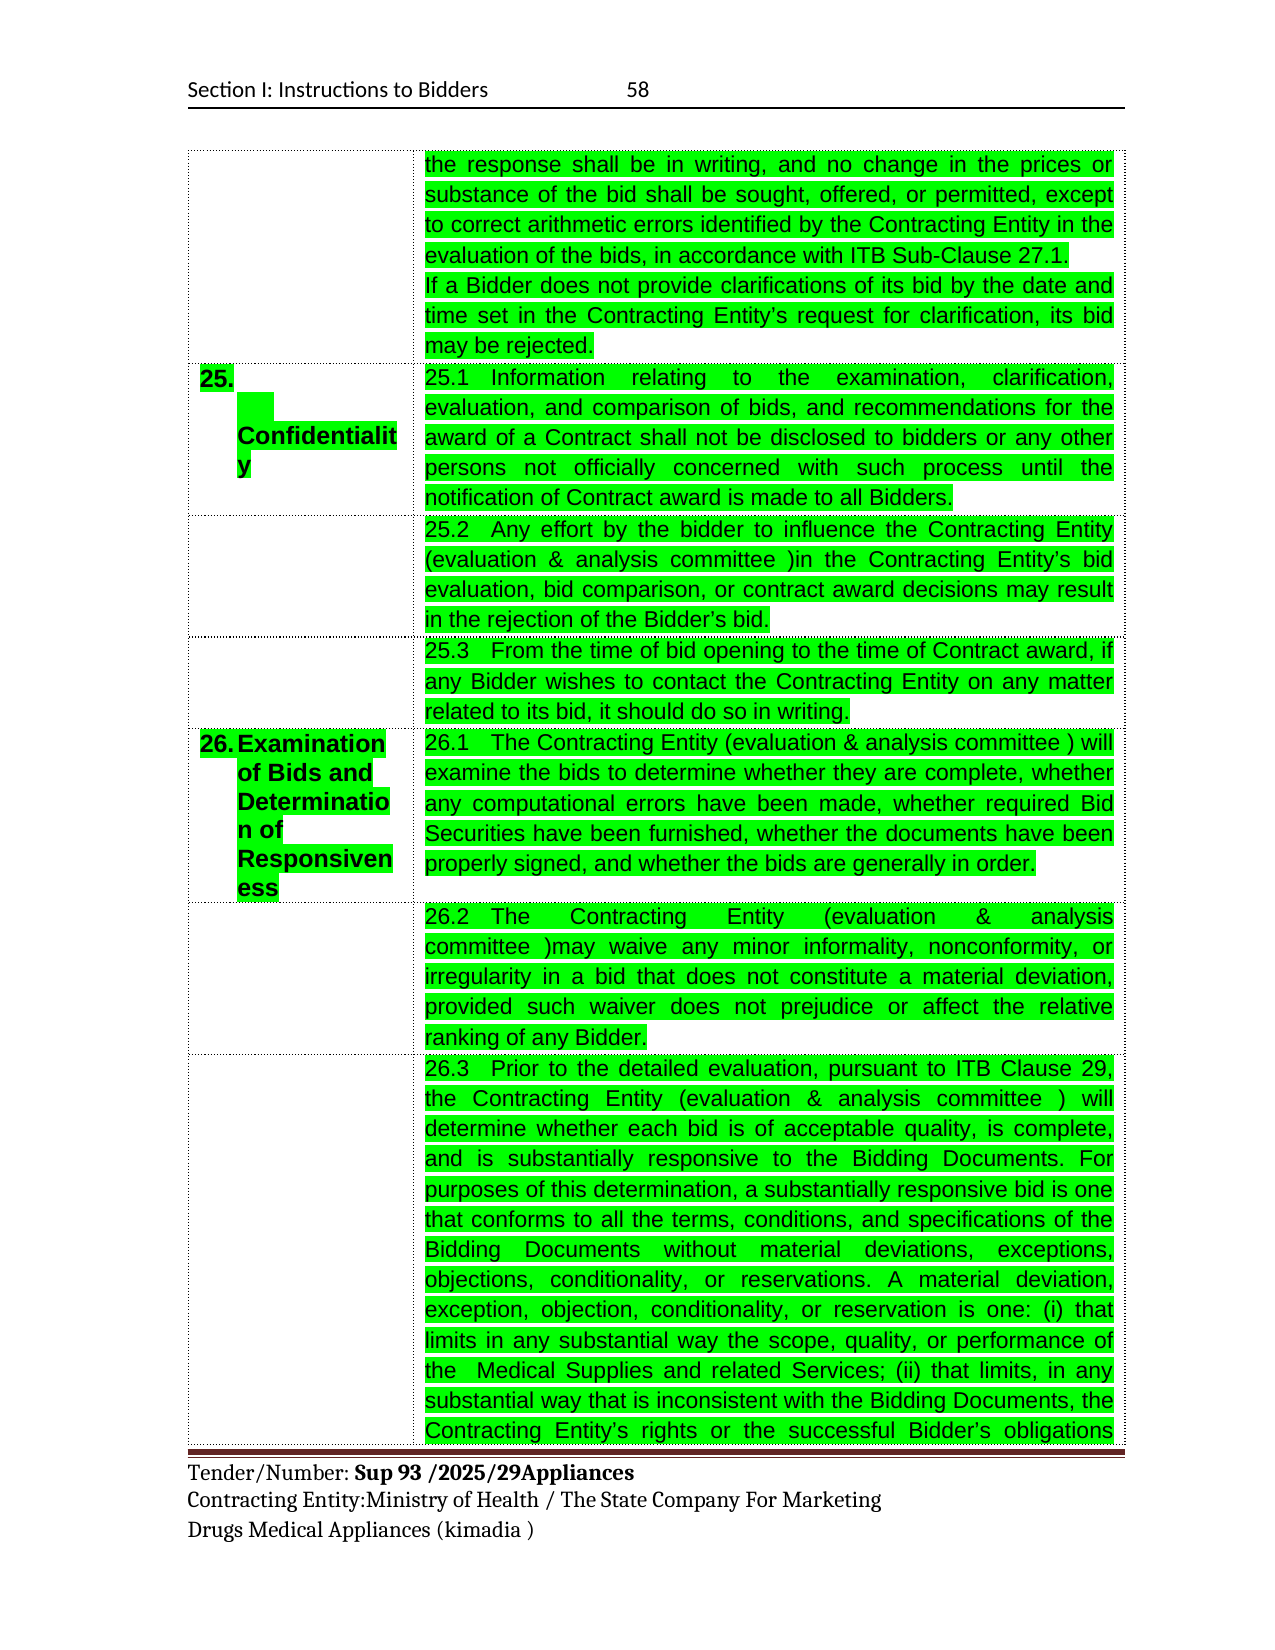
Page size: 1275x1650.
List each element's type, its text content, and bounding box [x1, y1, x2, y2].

table_cell [188, 1054, 413, 1444]
table_cell 25. Confidentiality [188, 363, 413, 514]
table_cell [188, 515, 413, 636]
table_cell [413, 1054, 1125, 1444]
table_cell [413, 150, 1125, 362]
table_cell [188, 150, 413, 362]
table_cell [188, 636, 413, 728]
table_cell 26. Examination of Bids and Determination of Responsiveness [279, 728, 413, 902]
table_cell 26.1 The Contracting Entity (evaluation & analysis committee ) will examine the bids to determine whether they are complete, whether any computational errors have been made, whether required Bid Securities have been furnished, whether the documents have been properly signed, and whether the bids are generally in order. [413, 728, 1125, 902]
table_cell 26. Examination of Bids and Determination of Responsiveness [188, 728, 237, 902]
table_cell 25.2 Any effort by the bidder to influence the Contracting Entity (evaluation & analysis committee )in the Contracting Entity’s bid evaluation, bid comparison, or contract award decisions may result in the rejection of the Bidder’s bid. [413, 515, 1125, 636]
table_cell 25.3 From the time of bid opening to the time of Contract award, if any Bidder wishes to contact the Contracting Entity on any matter related to its bid, it should do so in writing. [413, 636, 1125, 728]
table_cell 26.2 The Contracting Entity (evaluation & analysis committee )may waive any minor informality, nonconformity, or irregularity in a bid that does not constitute a material deviation, provided such waiver does not prejudice or affect the relative ranking of any Bidder. [413, 902, 1125, 1054]
table_cell [188, 902, 413, 1054]
table_cell 25.1 Information relating to the examination, clarification, evaluation, and comparison of bids, and recommendations for the award of a Contract shall not be disclosed to bidders or any other persons not officially concerned with such process until the notification of Contract award is made to all Bidders. [413, 363, 1125, 514]
